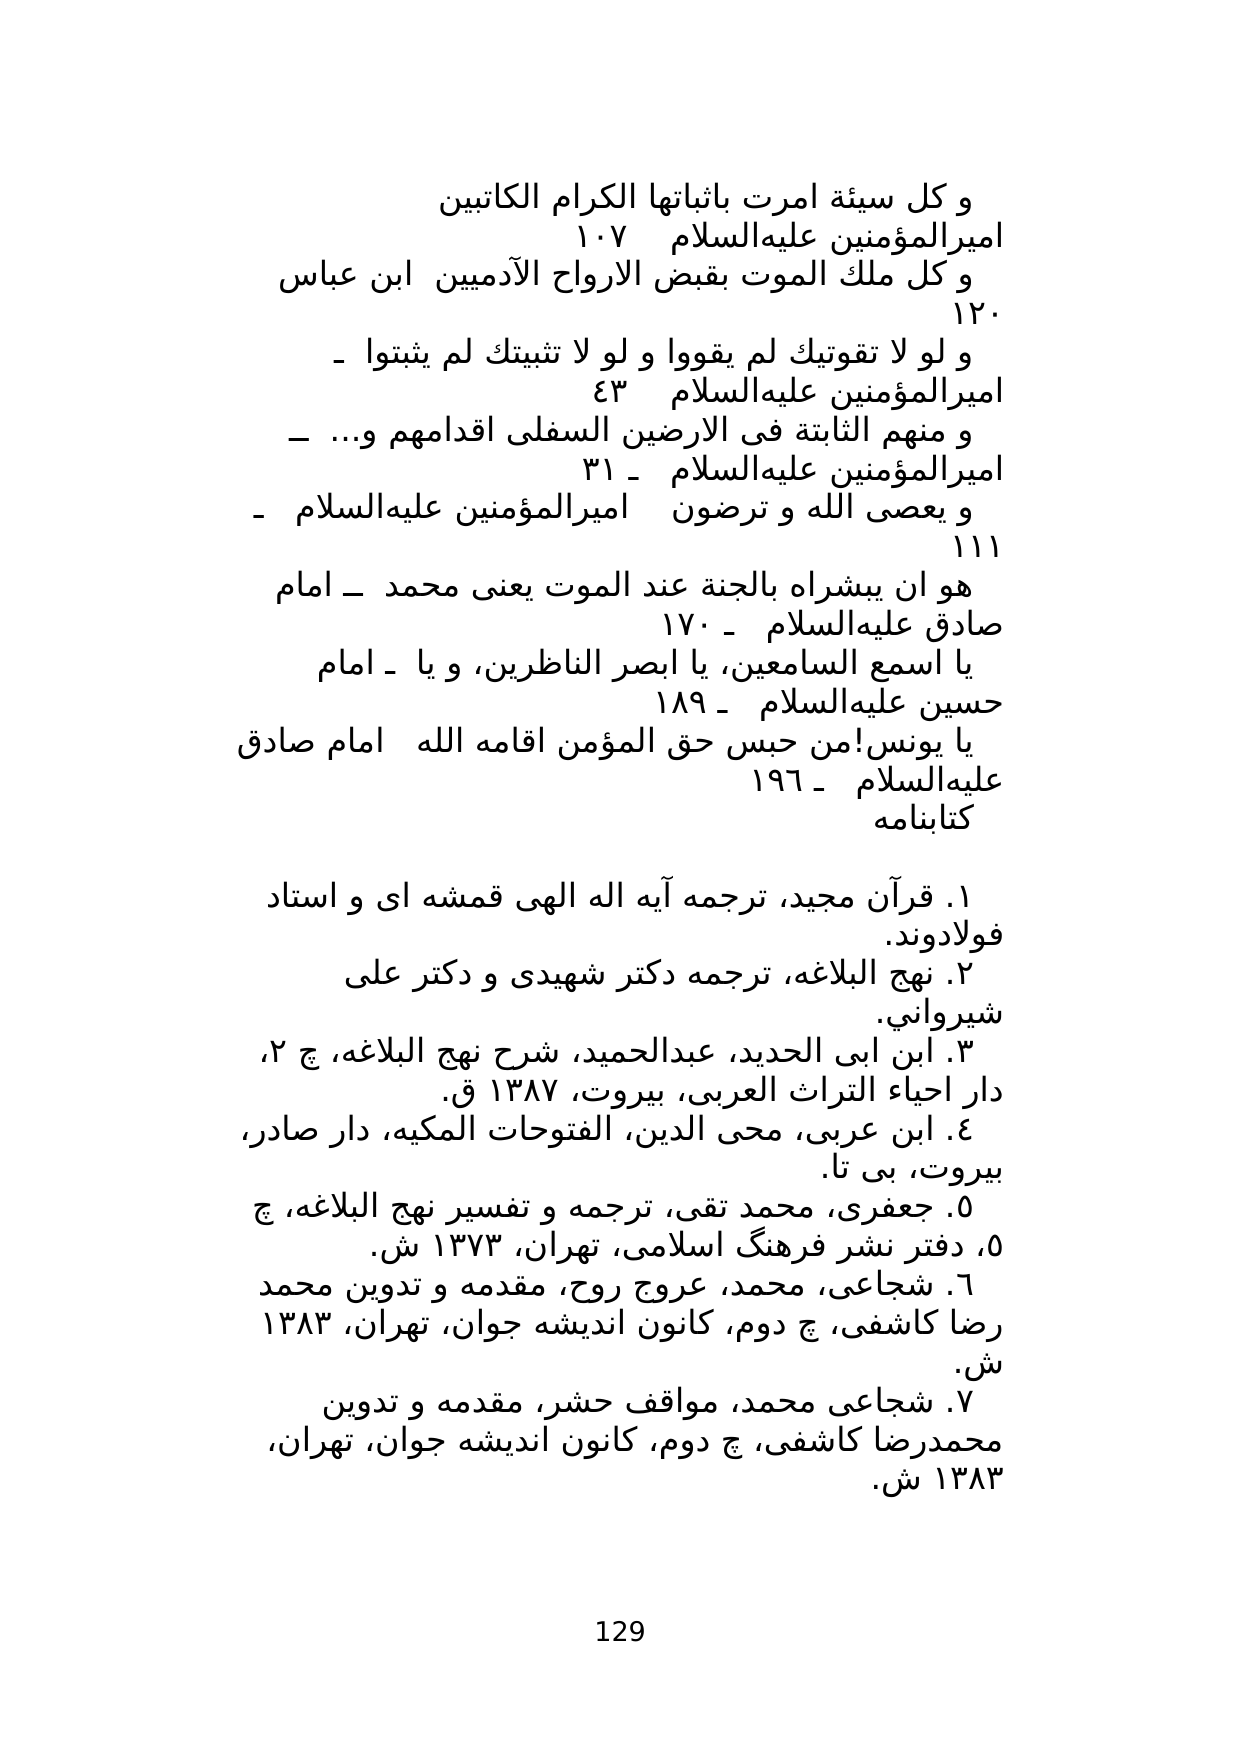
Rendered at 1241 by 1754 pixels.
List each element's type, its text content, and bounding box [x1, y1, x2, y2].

text ٥. جعفرى، محمد تقى، ترجمه و تفسير نهج البلاغه، چ ٥، دفتر نشر فرهنگ اسلامى، تهران، ١٣٧٣ ش. [236, 1187, 1004, 1264]
text ٤. ابن عربى، محى الدين، الفتوحات المكيه، دار صادر، بيروت، بى تا. [236, 1109, 1004, 1187]
text يا يونس!من حبس حق المؤمن اقامه الله امام صادق عليه‌السلام ـ ١٩٦ [236, 721, 1004, 799]
text و كل ملك الموت بقبض الارواح الآدميين ابن عباس ١٢٠ [236, 255, 1004, 333]
text ٣. ابن ابى الحديد، عبدالحميد، شرح نهج البلاغه، چ ٢، دار احياء التراث العربى، بيروت، ١٣٨٧ ق. [236, 1031, 1004, 1109]
text ٢. نهج البلاغه، ترجمه دكتر شهيدى و دكتر على شيرواني. [236, 954, 1004, 1031]
text و يعصى الله و ترضون اميرالمؤمنين عليه‌السلام ـ ١١١ [236, 488, 1004, 566]
text كتابنامه [236, 799, 1004, 838]
text يا اسمع السامعين، يا ابصر الناظرين، و يا ـ امام حسين عليه‌السلام ـ ١٨٩ [236, 643, 1004, 721]
text ٧. شجاعى محمد، مواقف حشر، مقدمه و تدوين محمدرضا كاشفى، چ دوم، كانون انديشه جوان، تهران، ١٣٨٣ ش. [236, 1381, 1004, 1498]
text و لو لا تقوتيك لم يقووا و لو لا تثبيتك لم يثبتوا ـ اميرالمؤمنين عليه‌السلام ٤٣ [236, 333, 1004, 410]
text و كل سيئة امرت باثباتها الكرام الكاتبين اميرالمؤمنين عليه‌السلام ١٠٧ [236, 177, 1004, 255]
text هو ان يبشراه بالجنة عند الموت يعنى محمد ــ امام صادق عليه‌السلام ـ ١٧٠ [236, 566, 1004, 643]
text ٦. شجاعى، محمد، عروج روح، مقدمه و تدوين محمد رضا كاشفى، چ دوم، كانون انديشه جوان، تهران، ١٣٨٣ ش. [236, 1264, 1004, 1381]
text و منهم الثابتة فى الارضين السفلى اقدامهم و... ــ اميرالمؤمنين عليه‌السلام ـ ٣١ [236, 410, 1004, 488]
text ١. قرآن مجيد، ترجمه آيه اله الهى قمشه اى و استاد فولادوند. [236, 876, 1004, 954]
